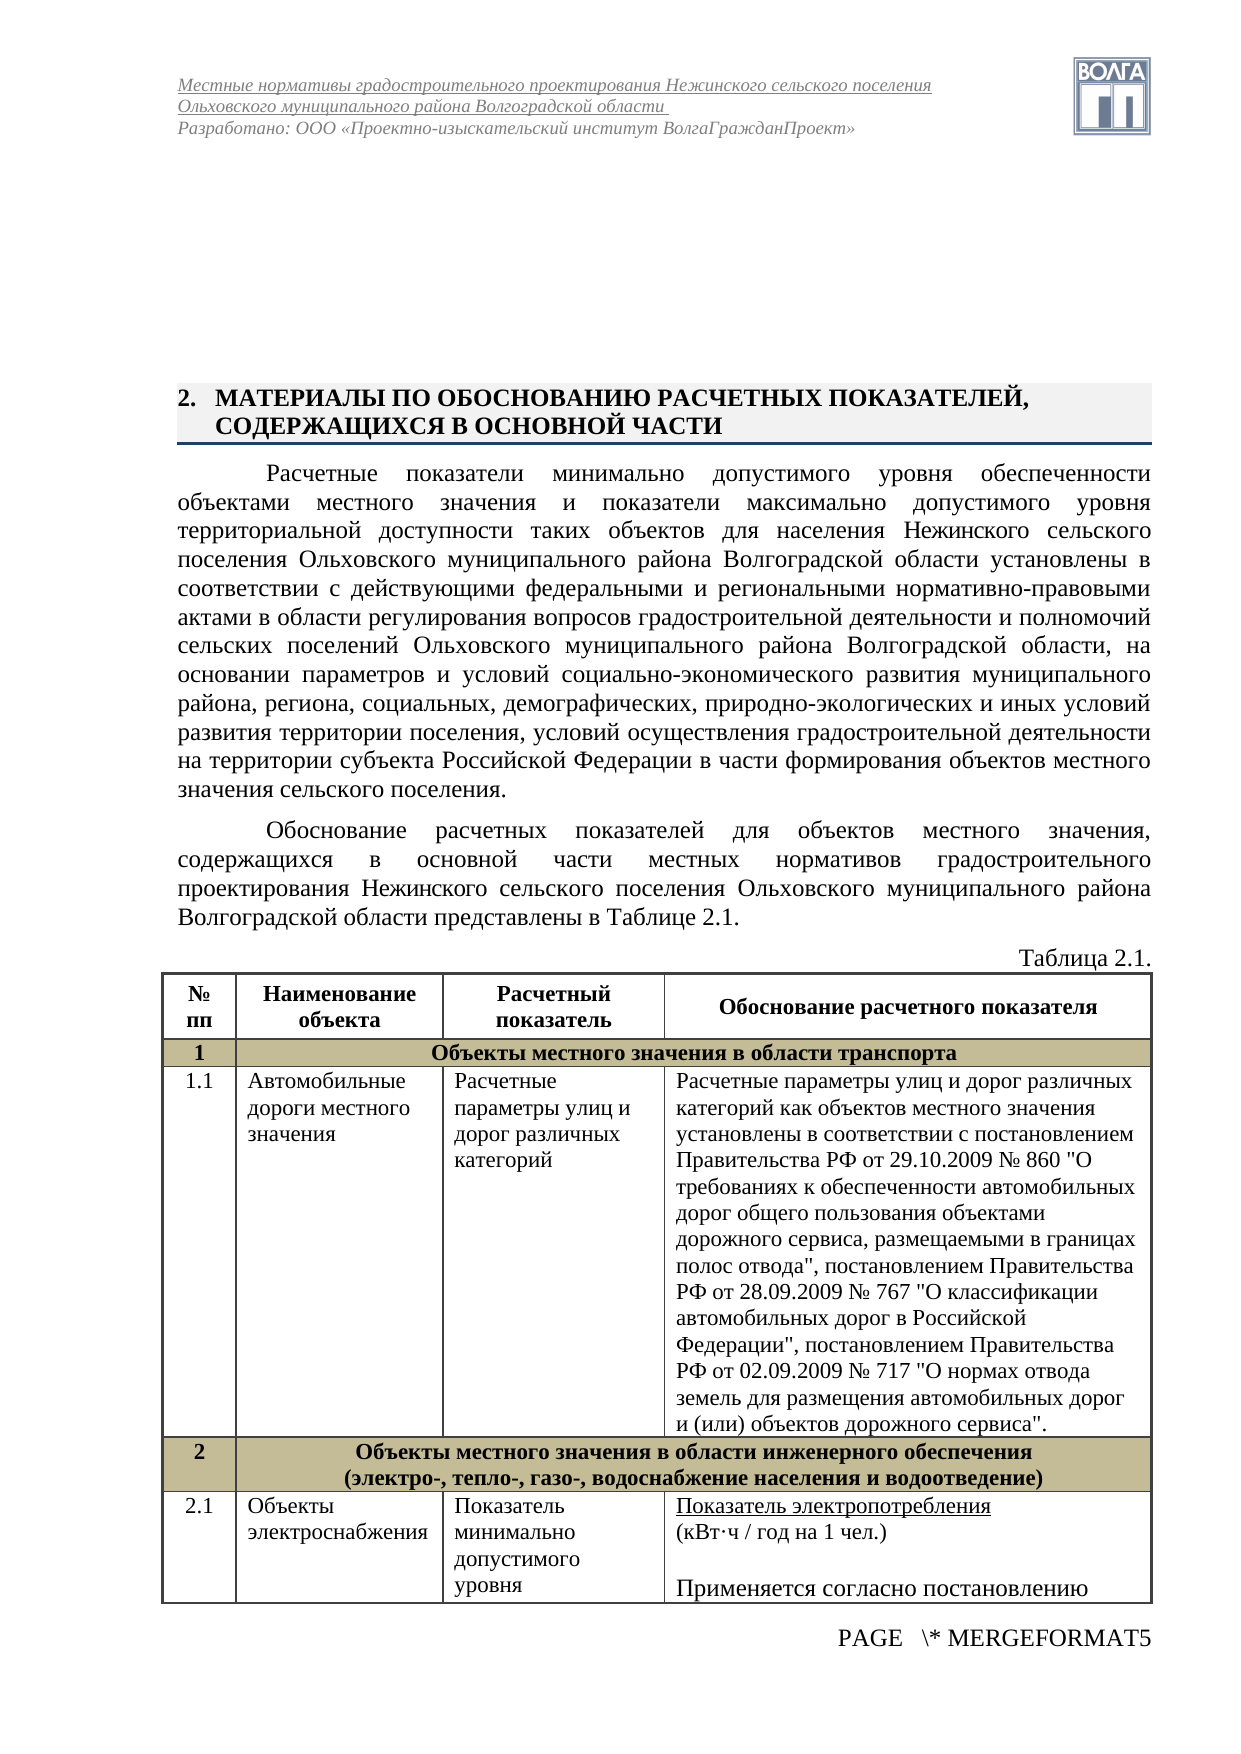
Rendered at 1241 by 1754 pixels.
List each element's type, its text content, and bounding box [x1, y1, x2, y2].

picture [1073, 57, 1155, 141]
table_cell Автомобильные дороги местного значения [237, 1067, 442, 1436]
table_cell Расчетные параметры улиц и дорог различных категорий как объектов местного значения установлены в соответствии с постановлением Правительства РФ от 29.10.2009 № 860 "О требованиях к обеспеченности автомобильных дорог общего пользования объектами дорожного сервиса, размещаемыми в границах полос отвода", постановлением Правительства РФ от 28.09.2009 № 767 "О классификации автомобильных дорог в Российской Федерации", постановлением Правительства РФ от 02.09.2009 № 717 "О нормах отвода земель для размещения автомобильных дорог и (или) объектов дорожного сервиса". [665, 1067, 1150, 1436]
text Таблица 2.1. [177, 943, 1152, 972]
table_header Расчетный показатель [444, 975, 664, 1038]
text Расчетные показатели минимально допустимого уровня обеспеченности объектами местного значения и показатели максимально допустимого уровня территориальной доступности таких объектов для населения Нежинского сельского поселения Ольховского муниципального района Волгоградской области установлены в соответствии с действующими федеральными и региональными нормативно-правовыми актами в области регулирования вопросов градостроительной деятельности и полномочий сельских поселений Ольховского муниципального района Волгоградской области, на основании параметров и условий социально-экономического развития муниципального района, региона, социальных, демографических, природно-экологических и иных условий развития территории поселения, условий осуществления градостроительной деятельности на территории субъекта Российской Федерации в части формирования объектов местного значения сельского поселения. [177, 458, 1152, 803]
table_cell 2 [164, 1438, 235, 1491]
table_cell 1 [164, 1040, 235, 1066]
table_cell 1.1 [164, 1067, 235, 1436]
table_cell Показатель минимально допустимого уровня обеспеченности [444, 1492, 664, 1602]
table_header № пп [164, 975, 235, 1038]
table_header Наименование объекта [237, 975, 442, 1038]
text 2. МАТЕРИАЛЫ ПО ОБОСНОВАНИЮ РАСЧЕТНЫХ ПОКАЗАТЕЛЕЙ, [177, 383, 1152, 411]
table_header Обоснование расчетного показателя [665, 975, 1150, 1038]
table_cell Объекты местного значения в области инженерного обеспечения (электро-, тепло-, газо-, водоснабжение населения и водоотведение) [237, 1438, 1150, 1491]
table_cell 2.1 [164, 1492, 235, 1602]
table_cell Объекты электроснабжения [237, 1492, 442, 1602]
text Обоснование расчетных показателей для объектов местного значения, содержащихся в основной части местных нормативов градостроительного проектирования Нежинского сельского поселения Ольховского муниципального района Волгоградской области представлены в Таблице 2.1. [177, 815, 1152, 930]
table_cell Расчетные параметры улиц и дорог различных категорий [444, 1067, 664, 1436]
table_cell Объекты местного значения в области транспорта [237, 1040, 1150, 1066]
text СОДЕРЖАЩИХСЯ В ОСНОВНОЙ ЧАСТИ [177, 411, 1152, 442]
